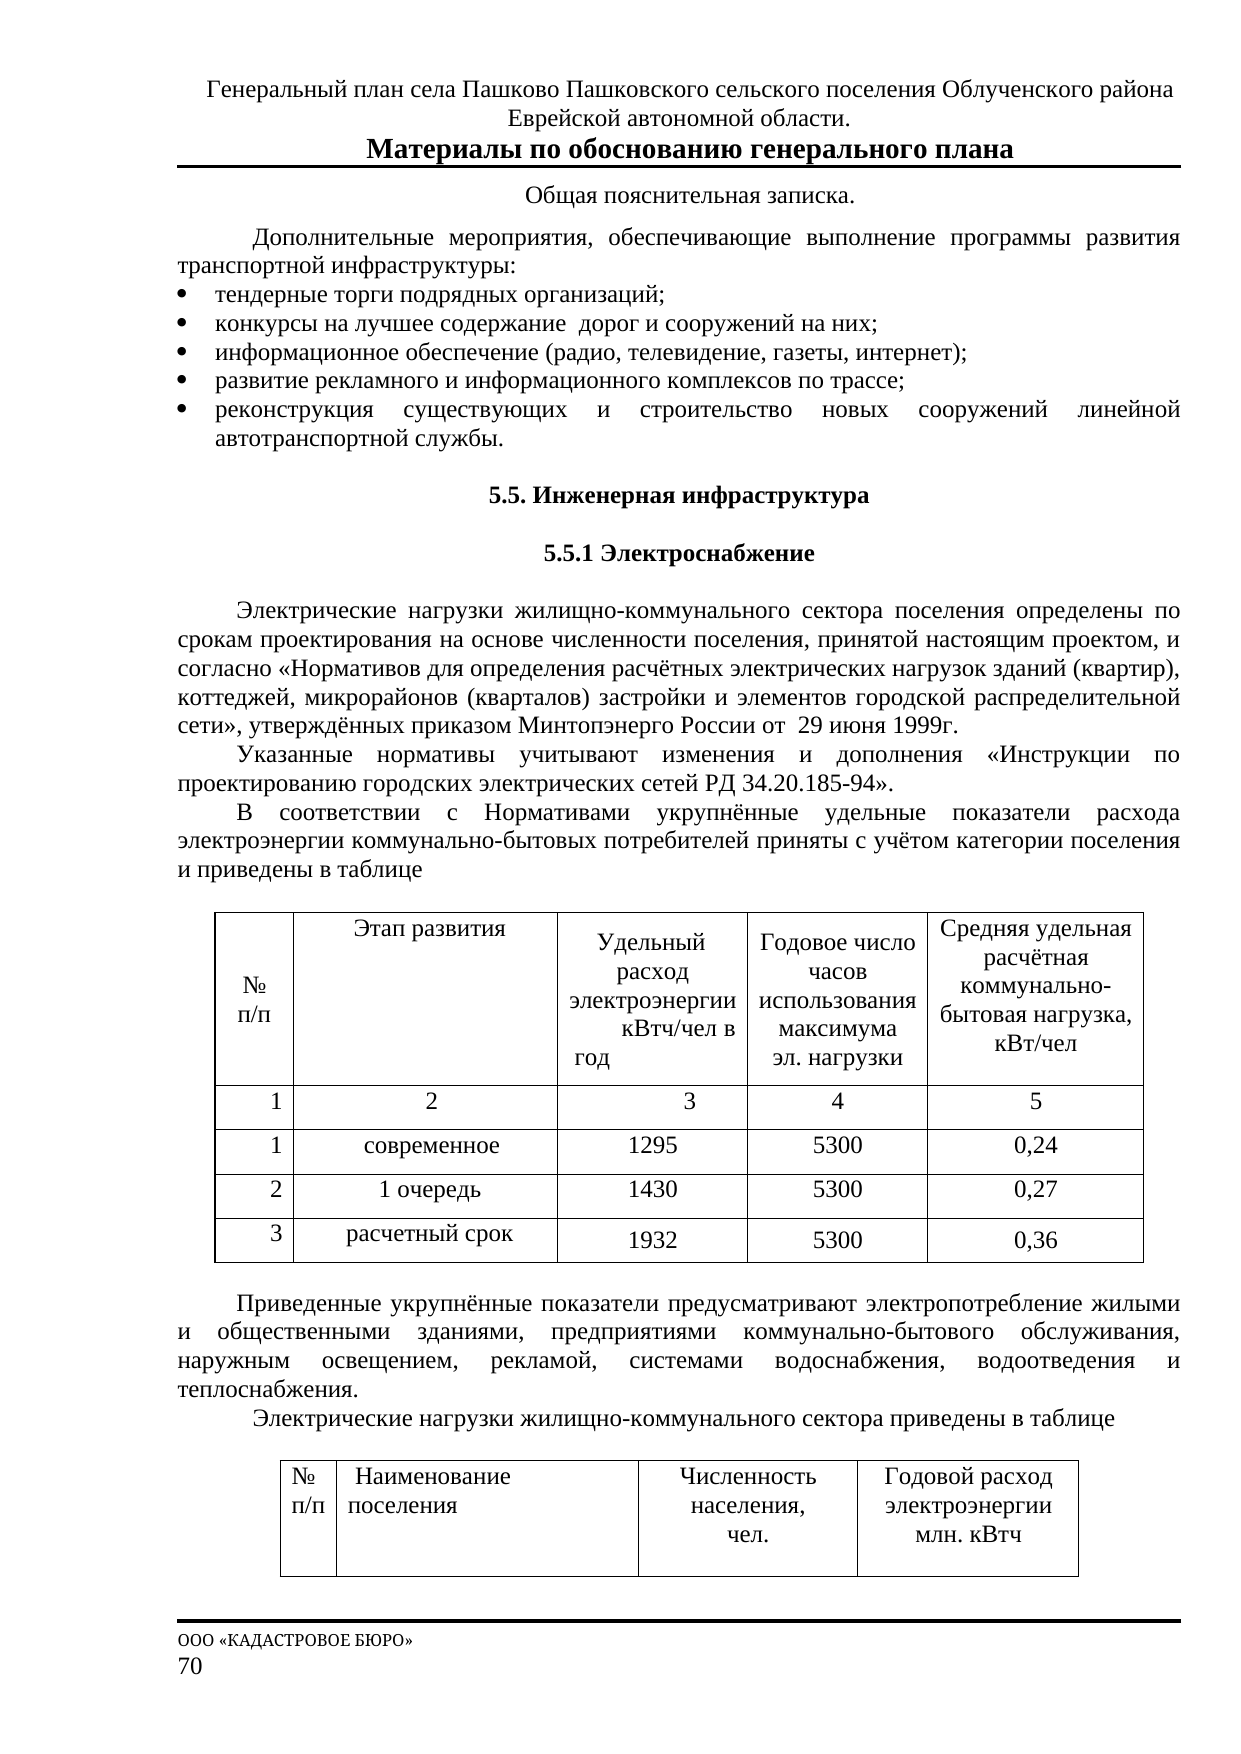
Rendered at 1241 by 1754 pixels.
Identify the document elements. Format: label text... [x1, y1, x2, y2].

text Приведенные укрупнённые показатели предусматривают электропотребление жилыми и общественными зданиями, предприятиями коммунально-бытового обслуживания, наружным освещением, рекламой, системами водоснабжения, водоотведения и теплоснабжения. [177, 1288, 1181, 1403]
text Указанные нормативы учитывают изменения и дополнения «Инструкции по проектированию городских электрических сетей РД 34.20.185-94». [177, 739, 1181, 797]
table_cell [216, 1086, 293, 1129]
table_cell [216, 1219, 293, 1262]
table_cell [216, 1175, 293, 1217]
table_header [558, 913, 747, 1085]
list развитие рекламного и информационного комплексов по трассе; [177, 366, 1181, 394]
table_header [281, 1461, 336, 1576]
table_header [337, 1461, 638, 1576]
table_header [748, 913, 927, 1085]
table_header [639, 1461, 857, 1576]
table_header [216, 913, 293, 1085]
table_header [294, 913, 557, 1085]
text Дополнительные мероприятия, обеспечивающие выполнение программы развития транспортной инфраструктуры: [177, 222, 1181, 279]
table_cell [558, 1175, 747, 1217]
list информационное обеспечение (радио, телевидение, газеты, интернет); [177, 337, 1181, 366]
list реконструкция существующих и строительство новых сооружений линейной автотранспортной службы. [177, 394, 1181, 452]
text Электрические нагрузки жилищно-коммунального сектора приведены в таблице [177, 1403, 1181, 1431]
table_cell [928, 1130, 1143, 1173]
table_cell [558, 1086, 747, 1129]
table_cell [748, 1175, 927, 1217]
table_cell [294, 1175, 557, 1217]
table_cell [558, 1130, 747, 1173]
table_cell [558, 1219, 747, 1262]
text 5.5.1 Электроснабжение [177, 538, 1181, 567]
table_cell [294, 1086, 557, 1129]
list тендерные торги подрядных организаций; [177, 279, 1181, 308]
list конкурсы на лучшее содержание дорог и сооружений на них; [177, 308, 1181, 337]
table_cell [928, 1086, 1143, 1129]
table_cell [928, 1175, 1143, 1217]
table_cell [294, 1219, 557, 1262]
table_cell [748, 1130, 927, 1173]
text В соответствии с Нормативами укрупнённые удельные показатели расхода электроэнергии коммунально-бытовых потребителей приняты с учётом категории поселения и приведены в таблице [177, 797, 1181, 883]
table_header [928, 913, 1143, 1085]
text Электрические нагрузки жилищно-коммунального сектора поселения определены по срокам проектирования на основе численности поселения, принятой настоящим проектом, и согласно «Нормативов для определения расчётных электрических нагрузок зданий (квартир), коттеджей, микрорайонов (кварталов) застройки и элементов городской распределительной сети», утверждённых приказом Минтопэнерго России от 29 июня 1999г. [177, 596, 1181, 739]
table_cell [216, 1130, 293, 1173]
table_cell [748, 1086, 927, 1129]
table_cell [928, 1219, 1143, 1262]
text 5.5. Инженерная инфраструктура [177, 481, 1181, 509]
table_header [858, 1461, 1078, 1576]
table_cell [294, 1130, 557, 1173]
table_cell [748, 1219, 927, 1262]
